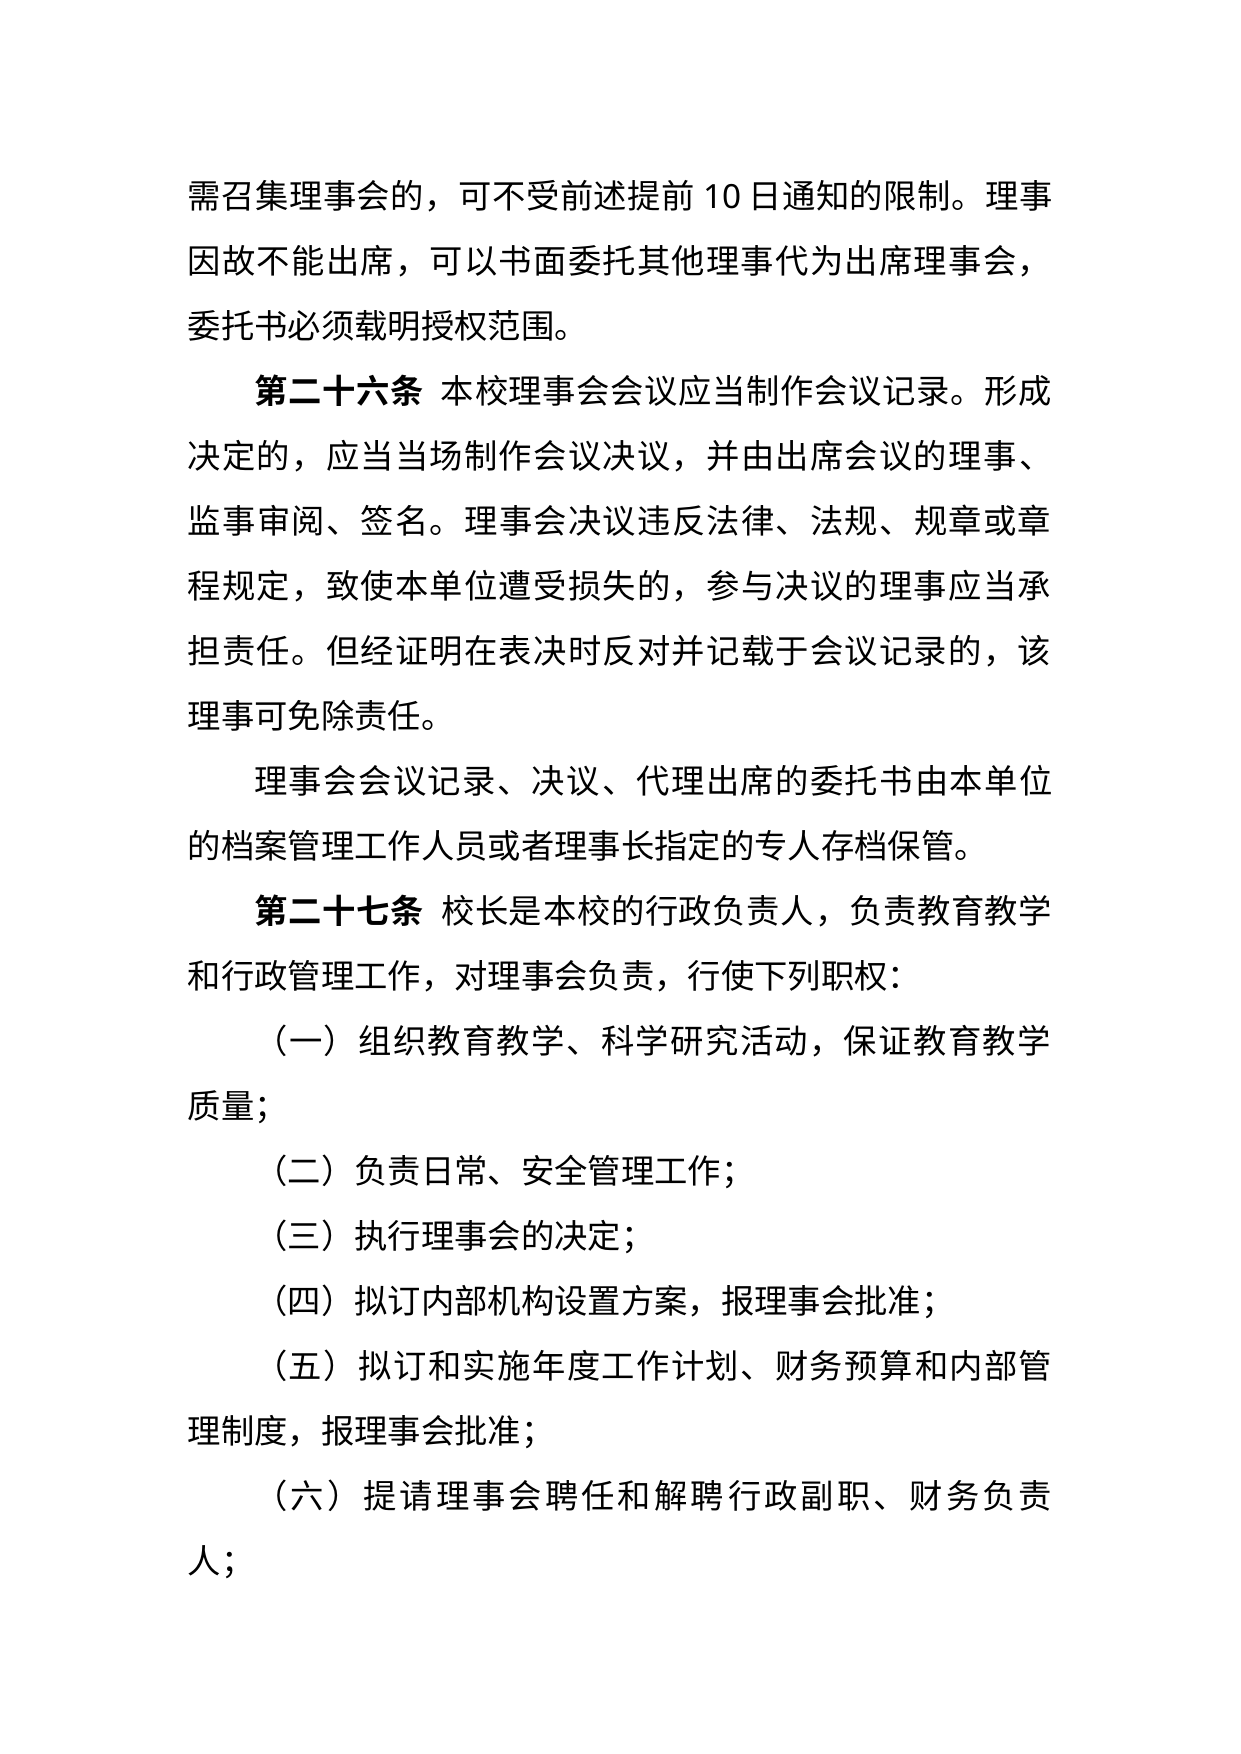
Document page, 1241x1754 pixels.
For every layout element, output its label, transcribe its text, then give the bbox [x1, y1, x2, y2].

text （一）组织教育教学、科学研究活动，保证教育教学质量； [187, 1007, 1053, 1137]
text 第二十七条 校长是本校的行政负责人，负责教育教学和行政管理工作，对理事会负责，行使下列职权： [187, 877, 1053, 1007]
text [187, 162, 1053, 357]
text （六）提请理事会聘任和解聘行政副职、财务负责人； [187, 1462, 1053, 1592]
text （五）拟订和实施年度工作计划、财务预算和内部管理制度，报理事会批准； [187, 1332, 1053, 1462]
text （三）执行理事会的决定； [187, 1202, 1053, 1267]
text 第二十六条 本校理事会会议应当制作会议记录。形成决定的，应当当场制作会议决议，并由出席会议的理事、监事审阅、签名。理事会决议违反法律、法规、规章或章程规定，致使本单位遭受损失的，参与决议的理事应当承担责任。但经证明在表决时反对并记载于会议记录的，该理事可免除责任。 [187, 357, 1053, 747]
text （四）拟订内部机构设置方案，报理事会批准； [187, 1267, 1053, 1332]
text （二）负责日常、安全管理工作； [187, 1137, 1053, 1202]
text 理事会会议记录、决议、代理出席的委托书由本单位的档案管理工作人员或者理事长指定的专人存档保管。 [187, 747, 1053, 877]
